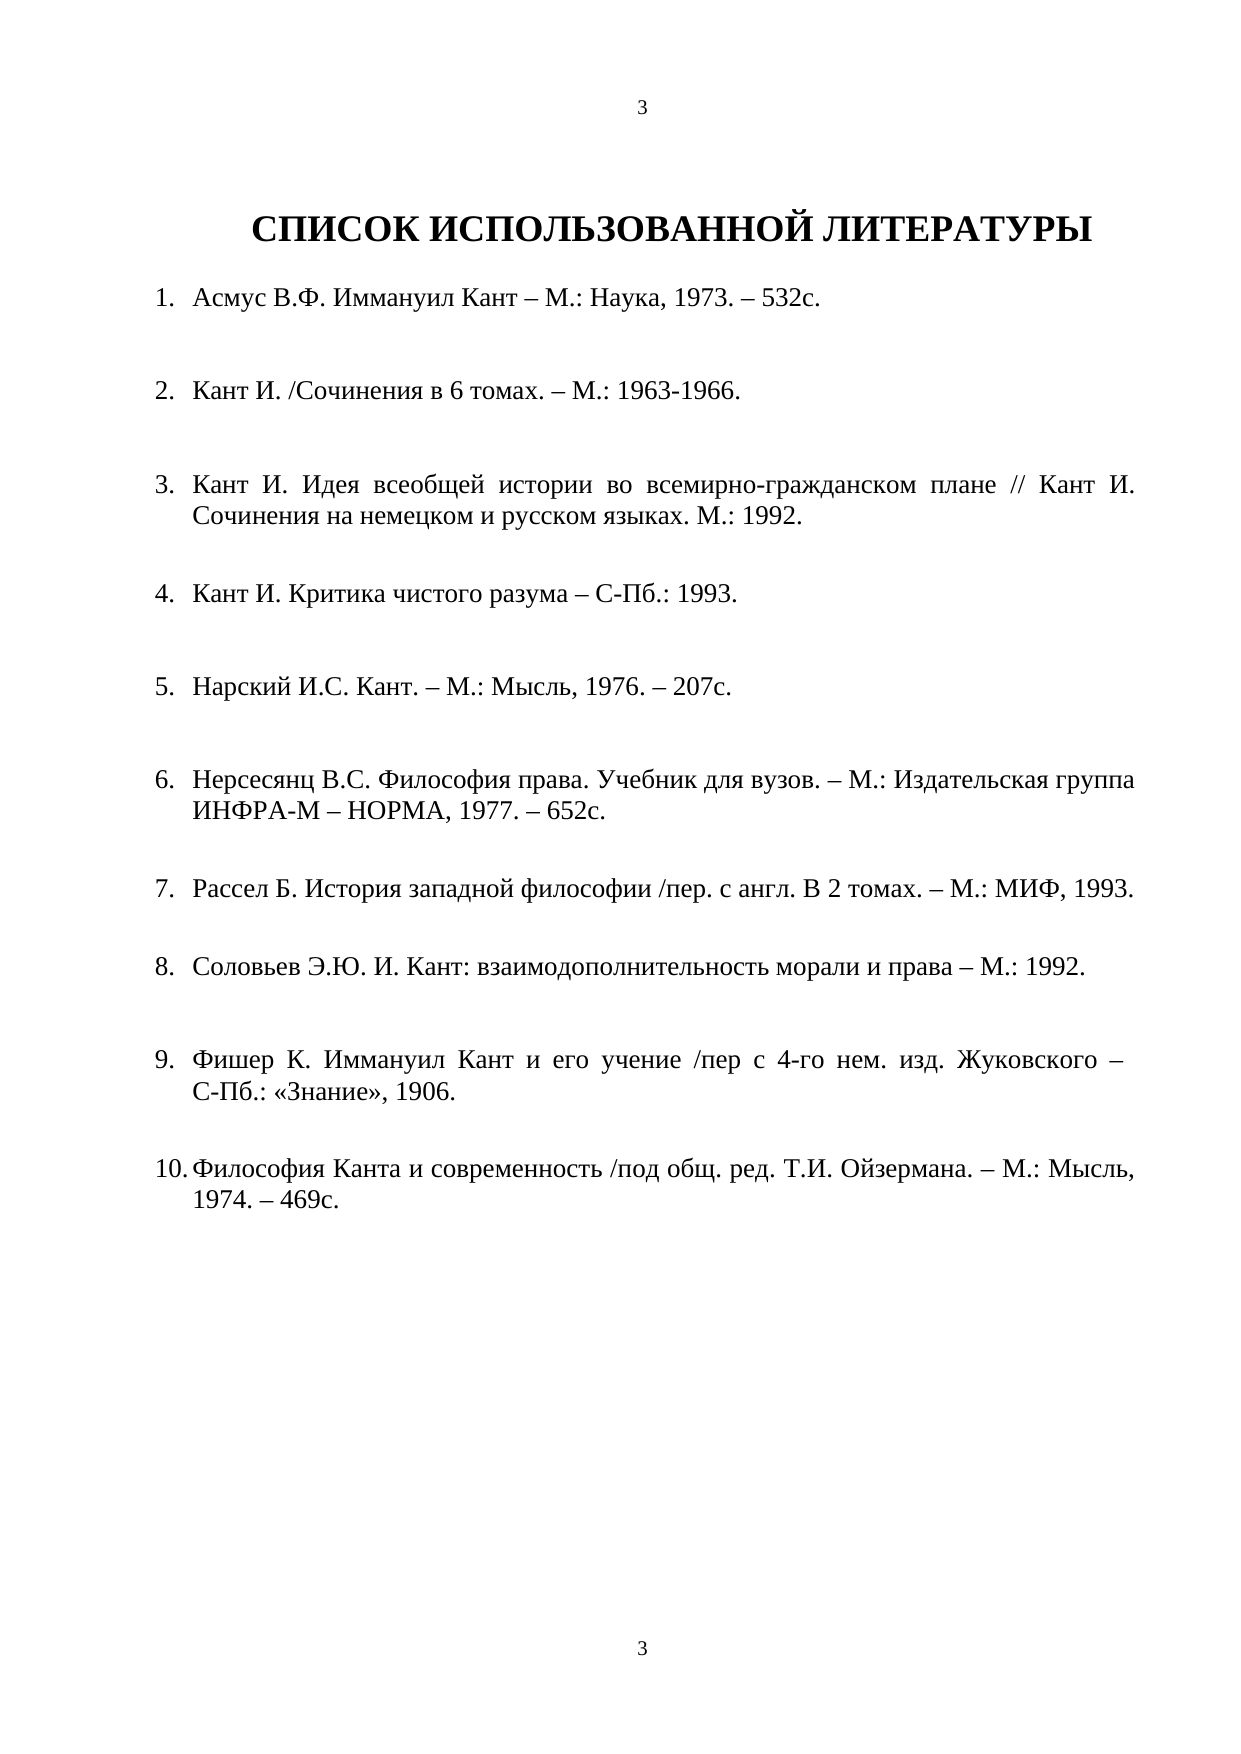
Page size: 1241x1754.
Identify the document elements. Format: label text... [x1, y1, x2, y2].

list Философия Канта и современность /под общ. ред. Т.И. Ойзермана. – М.: Мысль, 1974. – 469с. [154, 1152, 1137, 1215]
text Список использованной литературы [148, 207, 1137, 250]
list Фишер К. Иммануил Кант и его учение /пер с 4-го нем. изд. Жуковского – С-Пб.: «Знание», 1906. [154, 1043, 1137, 1106]
list Рассел Б. История западной философии /пер. с англ. В 2 томах. – М.: МИФ, 1993. [154, 872, 1137, 903]
list Кант И. Идея всеобщей истории во всемирно-гражданском плане // Кант И. Сочинения на немецком и русском языках. М.: 1992. [154, 468, 1137, 530]
list Кант И. /Сочинения в 6 томах. – М.: 1963-1966. [154, 374, 1137, 406]
list Кант И. Критика чистого разума – С-Пб.: 1993. [154, 577, 1137, 608]
list Асмус В.Ф. Иммануил Кант – М.: Наука, 1973. – 532с. [154, 281, 1137, 312]
list Нерсесянц В.С. Философия права. Учебник для вузов. – М.: Издательская группа ИНФРА-М – НОРМА, 1977. – 652с. [154, 763, 1137, 826]
list Нарский И.С. Кант. – М.: Мысль, 1976. – 207с. [154, 670, 1137, 701]
list Соловьев Э.Ю. И. Кант: взаимодополнительность морали и права – М.: 1992. [154, 950, 1137, 981]
